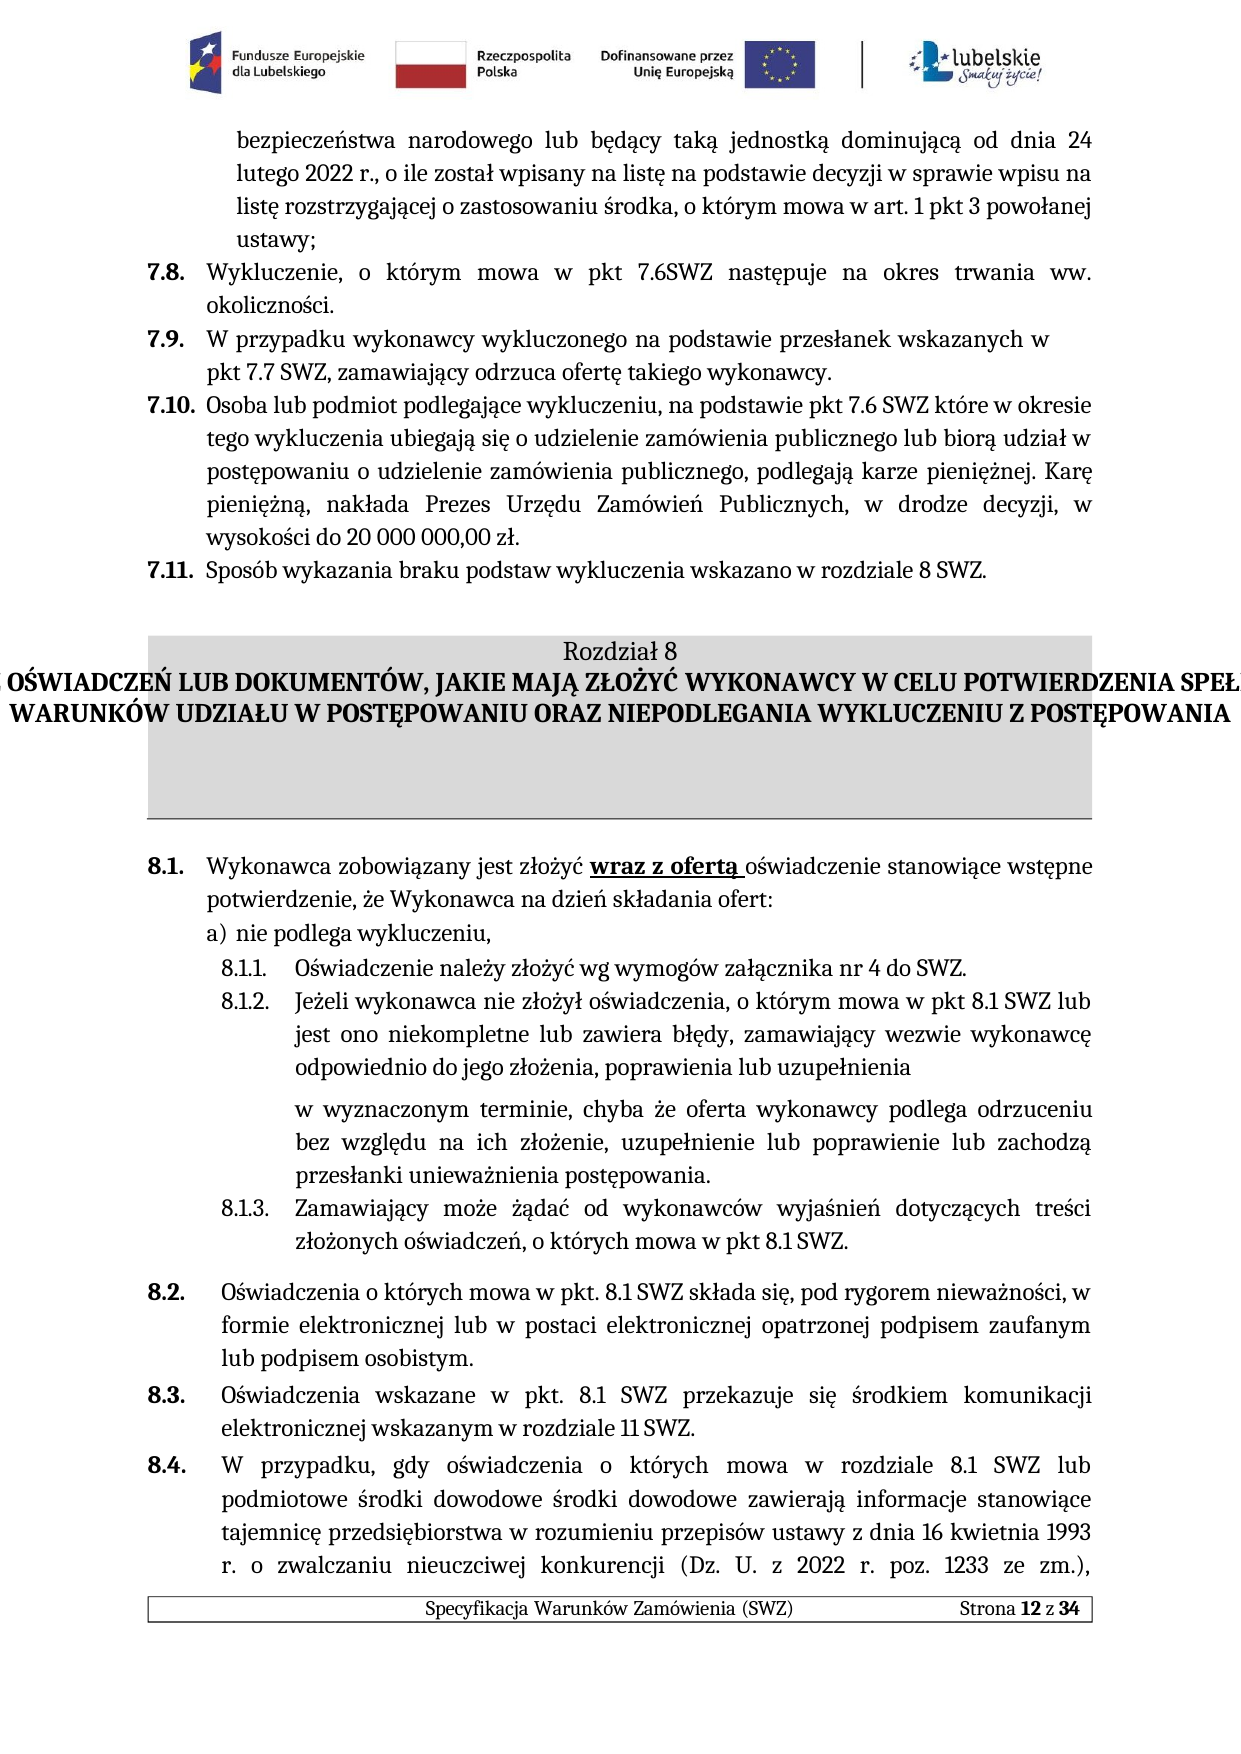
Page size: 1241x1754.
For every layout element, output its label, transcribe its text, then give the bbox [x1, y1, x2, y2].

text pkt 7.7 SWZ, zamawiający odrzuca ofertę takiego wykonawcy. [206, 358, 1107, 386]
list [206, 126, 1093, 254]
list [147, 1451, 1092, 1579]
list Osoba lub podmiot podlegające wykluczeniu, na podstawie pkt 7.6 SWZ które w okresie tego wykluczenia ubiegają się o udzielenie zamówienia publicznego lub biorą udział w postępowaniu o udzielenie zamówienia publicznego, podlegają karze pieniężnej. Karę pieniężną, nakłada Prezes Urzędu Zamówień Publicznych, w drodze decyzji, w wysokości do 20 000 000,00 zł. [147, 391, 1093, 552]
list Oświadczenie należy złożyć wg wymogów załącznika nr 4 do SWZ. [221, 954, 1107, 982]
list Oświadczenia o których mowa w pkt. 8.1 SWZ składa się, pod rygorem nieważności, w formie elektronicznej lub w postaci elektronicznej opatrzonej podpisem zaufanym lub podpisem osobistym. [147, 1278, 1092, 1373]
list Wykonawca zobowiązany jest złożyć wraz z ofertą oświadczenie stanowiące wstępne potwierdzenie, że Wykonawca na dzień składania ofert: [147, 661, 1093, 914]
text w wyznaczonym terminie, chyba że oferta wykonawcy podlega odrzuceniu bez względu na ich złożenie, uzupełnienie lub poprawienie lub zachodzą przesłanki unieważnienia postępowania. [295, 1095, 1093, 1189]
list Jeżeli wykonawca nie złożył oświadczenia, o którym mowa w pkt 8.1 SWZ lub jest ono niekompletne lub zawiera błędy, zamawiający wezwie wykonawcę odpowiednio do jego złożenia, poprawienia lub uzupełnienia [221, 987, 1092, 1082]
list Wykluczenie, o którym mowa w pkt 7.6SWZ następuje na okres trwania ww. okoliczności. [147, 258, 1092, 320]
picture [185, 26, 1047, 100]
text a) nie podlega wykluczeniu, [206, 918, 1107, 947]
list W przypadku wykonawcy wykluczonego na podstawie przesłanek wskazanych w [147, 324, 1107, 353]
list Sposób wykazania braku podstaw wykluczenia wskazano w rozdziale 8 SWZ. [147, 556, 1107, 585]
list Oświadczenia wskazane w pkt. 8.1 SWZ przekazuje się środkiem komunikacji elektronicznej wskazanym w rozdziale 11 SWZ. [147, 1381, 1093, 1443]
list Zamawiający może żądać od wykonawców wyjaśnień dotyczących treści złożonych oświadczeń, o których mowa w pkt 8.1 SWZ. [221, 1194, 1092, 1256]
